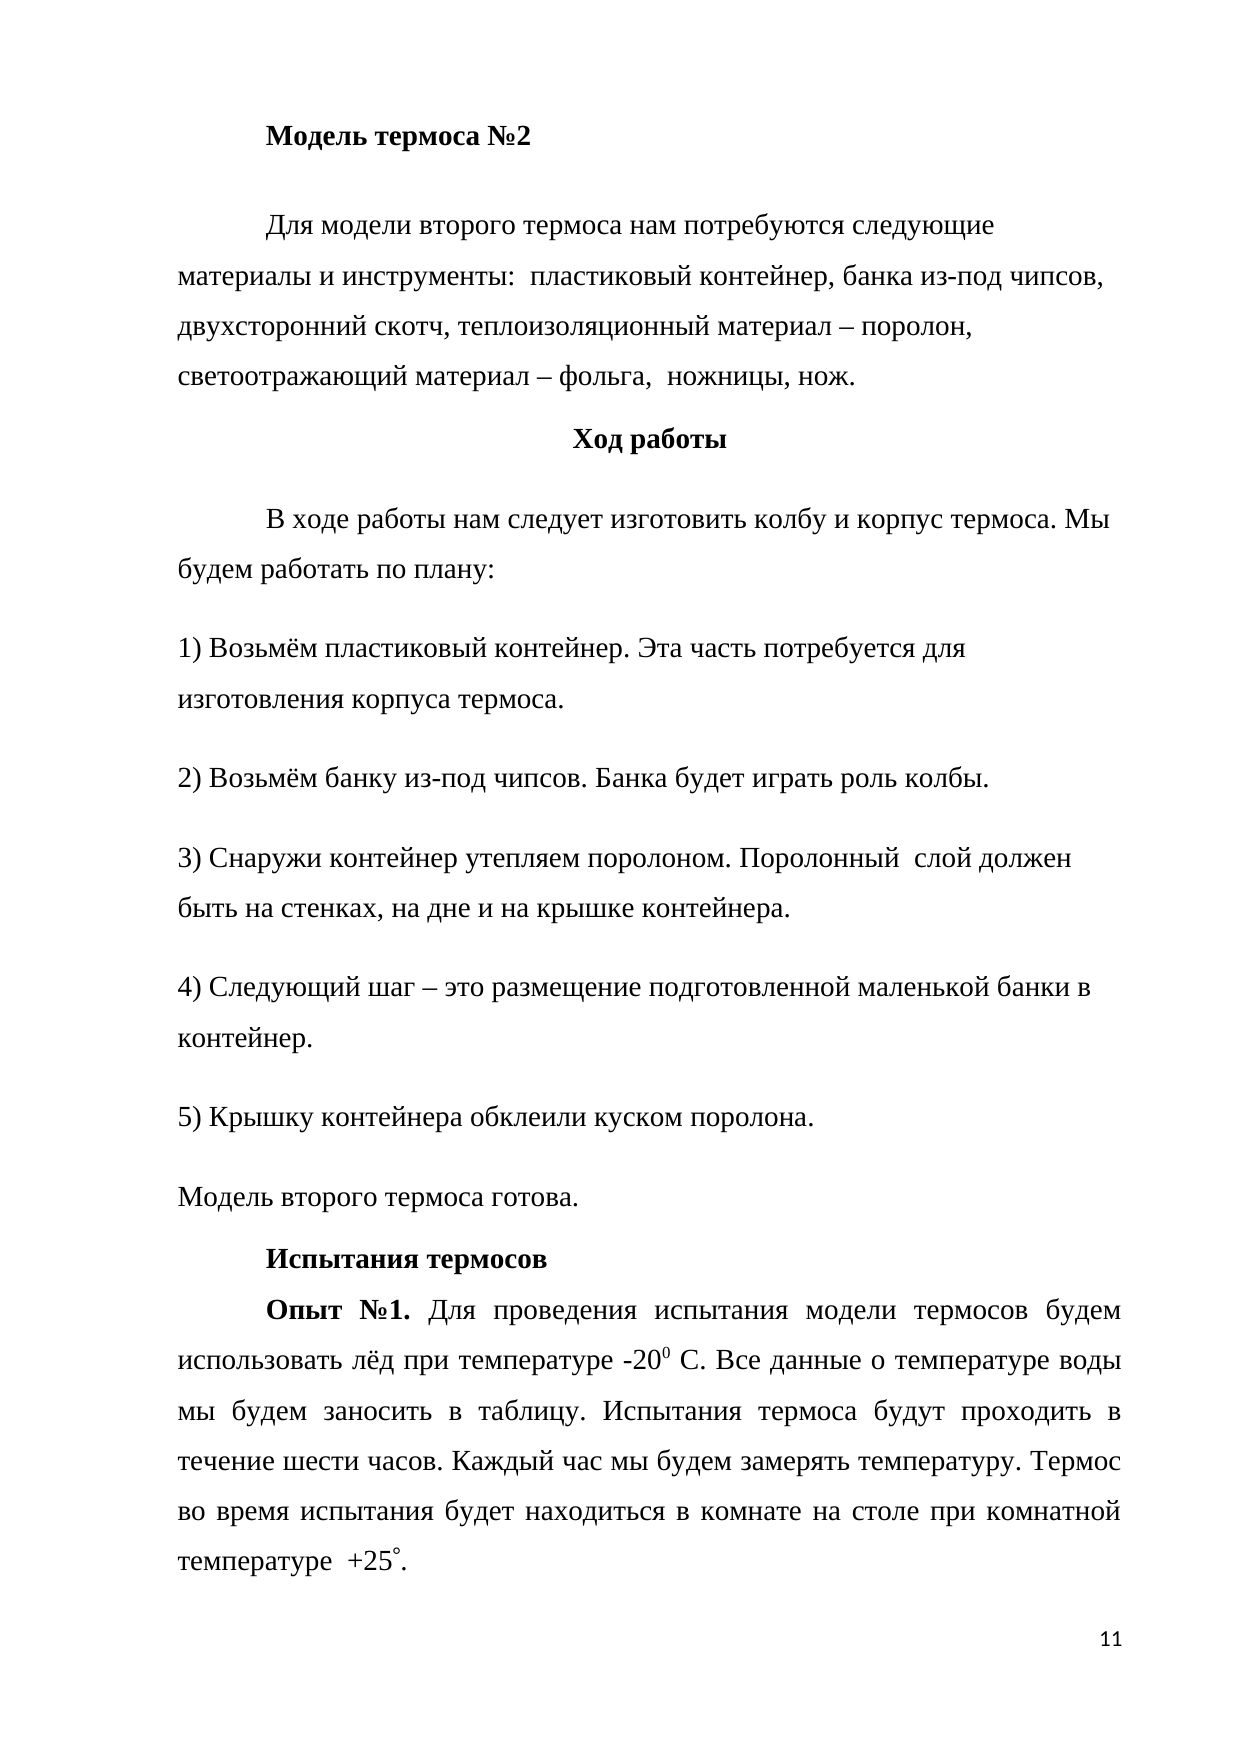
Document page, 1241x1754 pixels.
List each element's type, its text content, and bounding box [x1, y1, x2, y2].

text 2) Возьмём банку из-под чипсов. Банка будет играть роль колбы. [177, 760, 1122, 794]
text Ход работы [177, 421, 1122, 455]
text 1) Возьмём пластиковый контейнер. Эта часть потребуется для изготовления корпуса термоса. [177, 631, 1122, 714]
text 3) Снаружи контейнер утепляем поролоном. Поролонный слой должен быть на стенках, на дне и на крышке контейнера. [177, 840, 1122, 924]
text Испытания термосов [177, 1242, 1122, 1275]
text В ходе работы нам следует изготовить колбу и корпус термоса. Мы будем работать по плану: [177, 501, 1122, 584]
text 4) Следующий шаг – это размещение подготовленной маленькой банки в контейнер. [177, 969, 1122, 1053]
text Опыт №1. Для проведения испытания модели термосов будем использовать лёд при температуре -200 С. Все данные о температуре воды мы будем заносить в таблицу. Испытания термоса будут проходить в течение шести часов. Каждый час мы будем замерять температуру. Термос во время испытания будет находиться в комнате на столе при комнатной температуре +25. [177, 1292, 1122, 1577]
text 5) Крышку контейнера обклеили куском поролона. [177, 1099, 1122, 1133]
text Модель второго термоса готова. [177, 1179, 1122, 1212]
text Модель термоса №2 [177, 118, 1122, 152]
text Для модели второго термоса нам потребуются следующие материалы и инструменты: пластиковый контейнер, банка из-под чипсов, двухсторонний скотч, теплоизоляционный материал – поролон, светоотражающий материал – фольга, ножницы, нож. [177, 207, 1122, 392]
